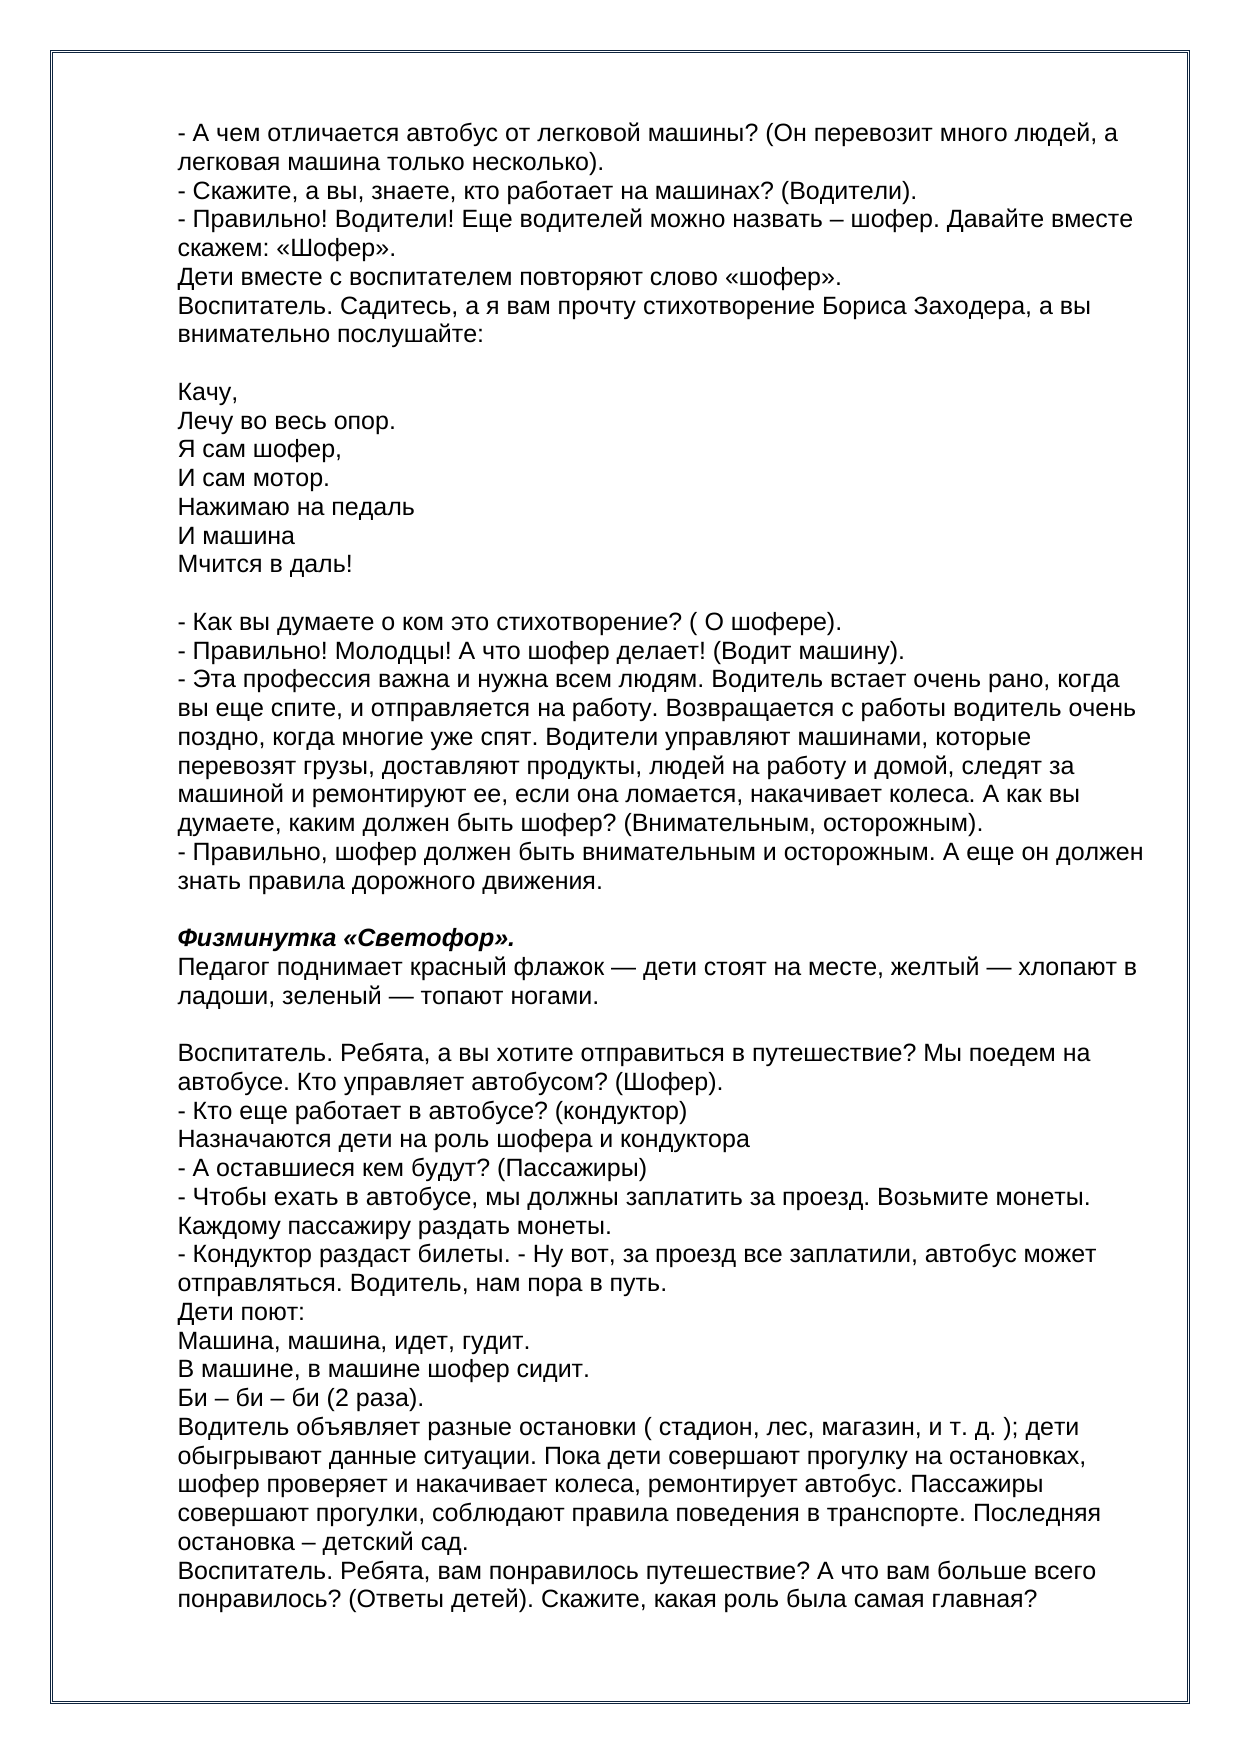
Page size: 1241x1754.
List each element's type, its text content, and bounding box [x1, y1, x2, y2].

text Физминутка «Светофор». Педагог поднимает красный флажок — дети стоят на месте, желтый — хлопают в ладоши, зеленый — топают ногами. [177, 894, 1152, 1009]
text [177, 1009, 1152, 1613]
text - Как вы думаете о ком это стихотворение? ( О шофере). - Правильно! Молодцы! А что шофер делает! (Водит машину). - Эта профессия важна и нужна всем людям. Водитель встает очень рано, когда вы еще спите, и отправляется на работу. Возвращается с работы водитель очень поздно, когда многие уже спят. Водители управляют машинами, которые перевозят грузы, доставляют продукты, людей на работу и домой, следят за машиной и ремонтируют ее, если она ломается, накачивает колеса. А как вы думаете, каким должен быть шофер? (Внимательным, осторожным). - Правильно, шофер должен быть внимательным и осторожным. А еще он должен знать правила дорожного движения. [177, 578, 1152, 894]
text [177, 118, 1152, 348]
text Качу, Лечу во весь опор. Я сам шофер, И сам мотор. Нажимаю на педаль И машина Мчится в даль! [177, 348, 1152, 578]
